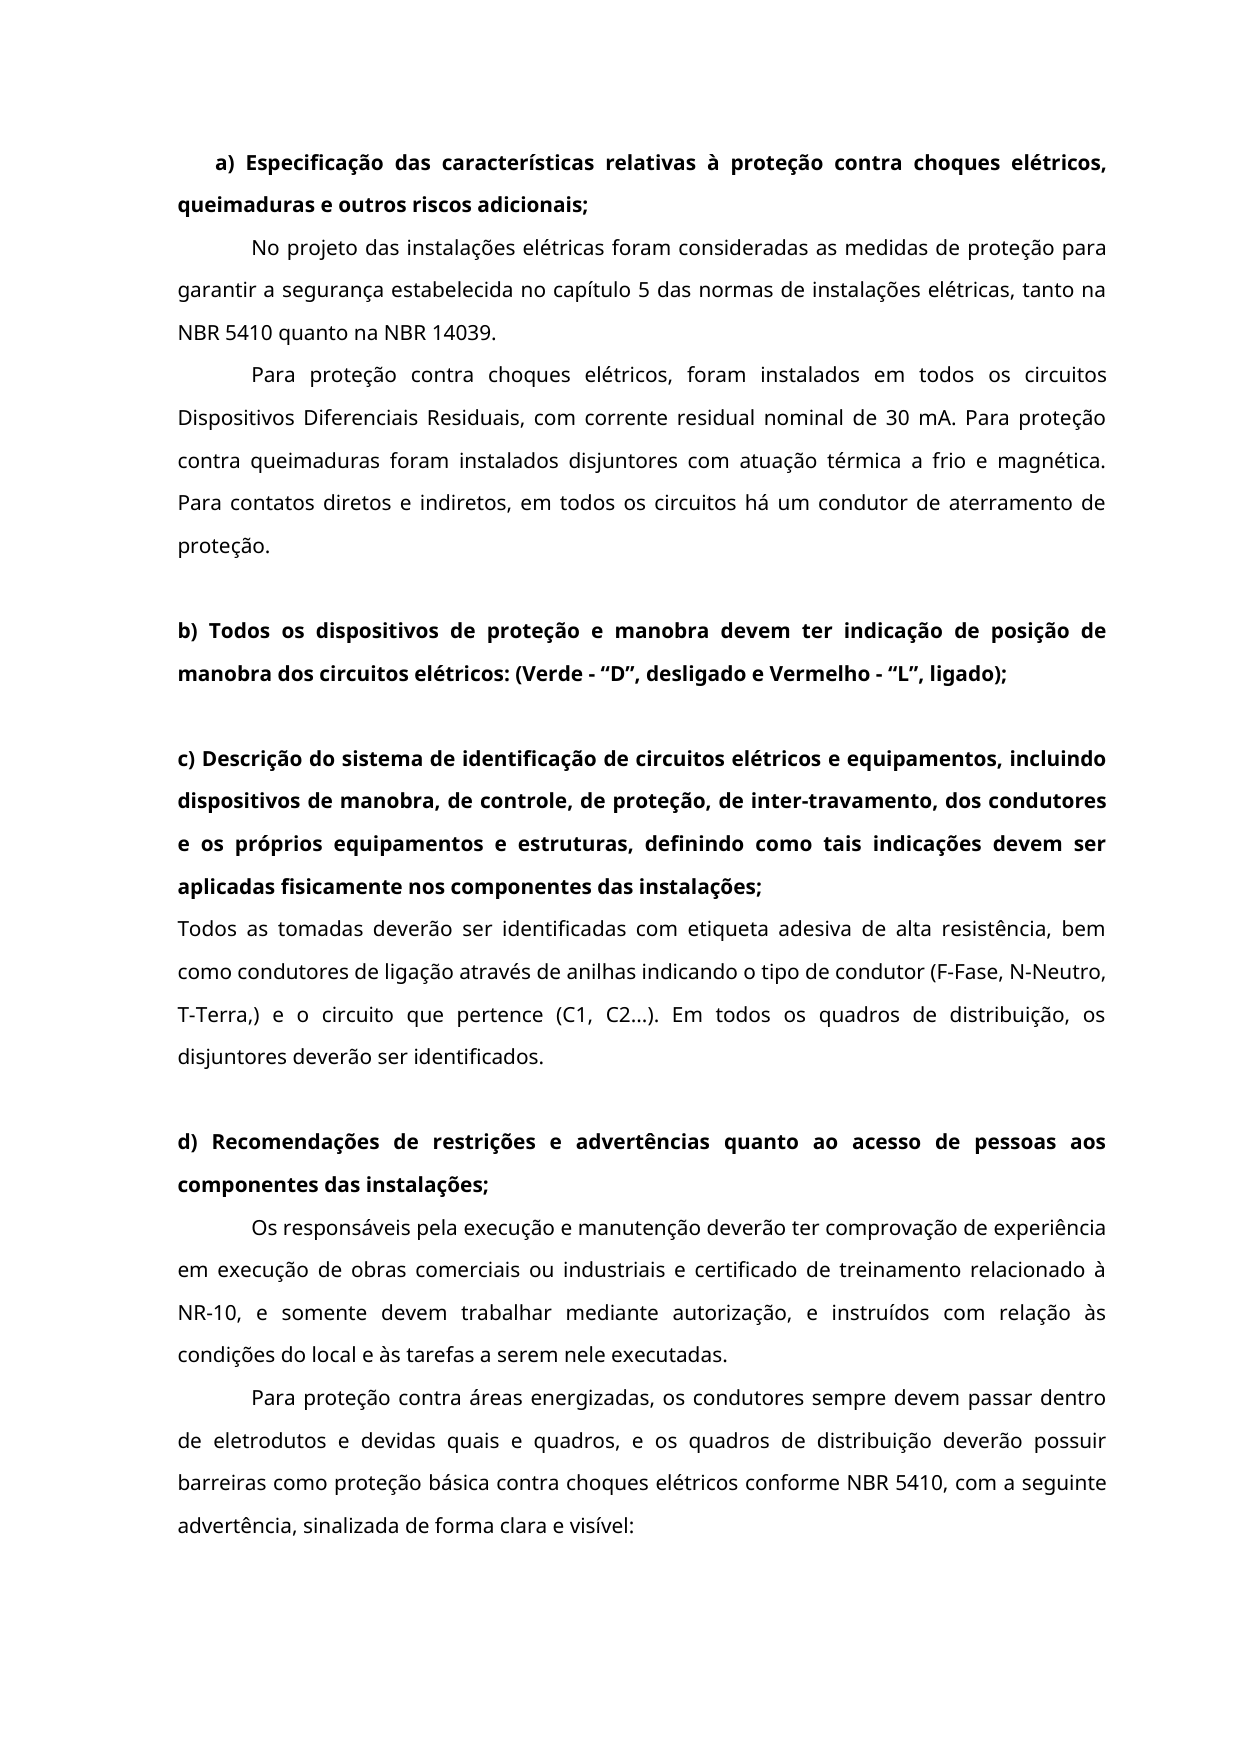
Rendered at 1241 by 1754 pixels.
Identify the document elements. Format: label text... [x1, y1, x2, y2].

text Para proteção contra choques elétricos, foram instalados em todos os circuitos Dispositivos Diferenciais Residuais, com corrente residual nominal de 30 mA. Para proteção contra queimaduras foram instalados disjuntores com atuação térmica a frio e magnética. Para contatos diretos e indiretos, em todos os circuitos há um condutor de aterramento de proteção. [177, 361, 1107, 559]
text Para proteção contra áreas energizadas, os condutores sempre devem passar dentro de eletrodutos e devidas quais e quadros, e os quadros de distribuição deverão possuir barreiras como proteção básica contra choques elétricos conforme NBR 5410, com a seguinte advertência, sinalizada de forma clara e visível: [177, 1383, 1107, 1539]
text c) Descrição do sistema de identificação de circuitos elétricos e equipamentos, incluindo dispositivos de manobra, de controle, de proteção, de inter-travamento, dos condutores e os próprios equipamentos e estruturas, definindo como tais indicações devem ser aplicadas fisicamente nos componentes das instalações; [177, 744, 1107, 900]
text d) Recomendações de restrições e advertências quanto ao acesso de pessoas aos componentes das instalações; [177, 1127, 1107, 1198]
text a) Especificação das características relativas à proteção contra choques elétricos, queimaduras e outros riscos adicionais; [177, 148, 1107, 219]
text Os responsáveis pela execução e manutenção deverão ter comprovação de experiência em execução de obras comerciais ou industriais e certificado de treinamento relacionado à NR-10, e somente devem trabalhar mediante autorização, e instruídos com relação às condições do local e às tarefas a serem nele executadas. [177, 1213, 1107, 1369]
text b) Todos os dispositivos de proteção e manobra devem ter indicação de posição de manobra dos circuitos elétricos: (Verde - “D”, desligado e Vermelho - “L”, ligado); [177, 616, 1107, 687]
text No projeto das instalações elétricas foram consideradas as medidas de proteção para garantir a segurança estabelecida no capítulo 5 das normas de instalações elétricas, tanto na NBR 5410 quanto na NBR 14039. [177, 233, 1107, 346]
text Todos as tomadas deverão ser identificadas com etiqueta adesiva de alta resistência, bem como condutores de ligação através de anilhas indicando o tipo de condutor (F-Fase, N-Neutro, T-Terra,) e o circuito que pertence (C1, C2...). Em todos os quadros de distribuição, os disjuntores deverão ser identificados. [177, 914, 1107, 1071]
